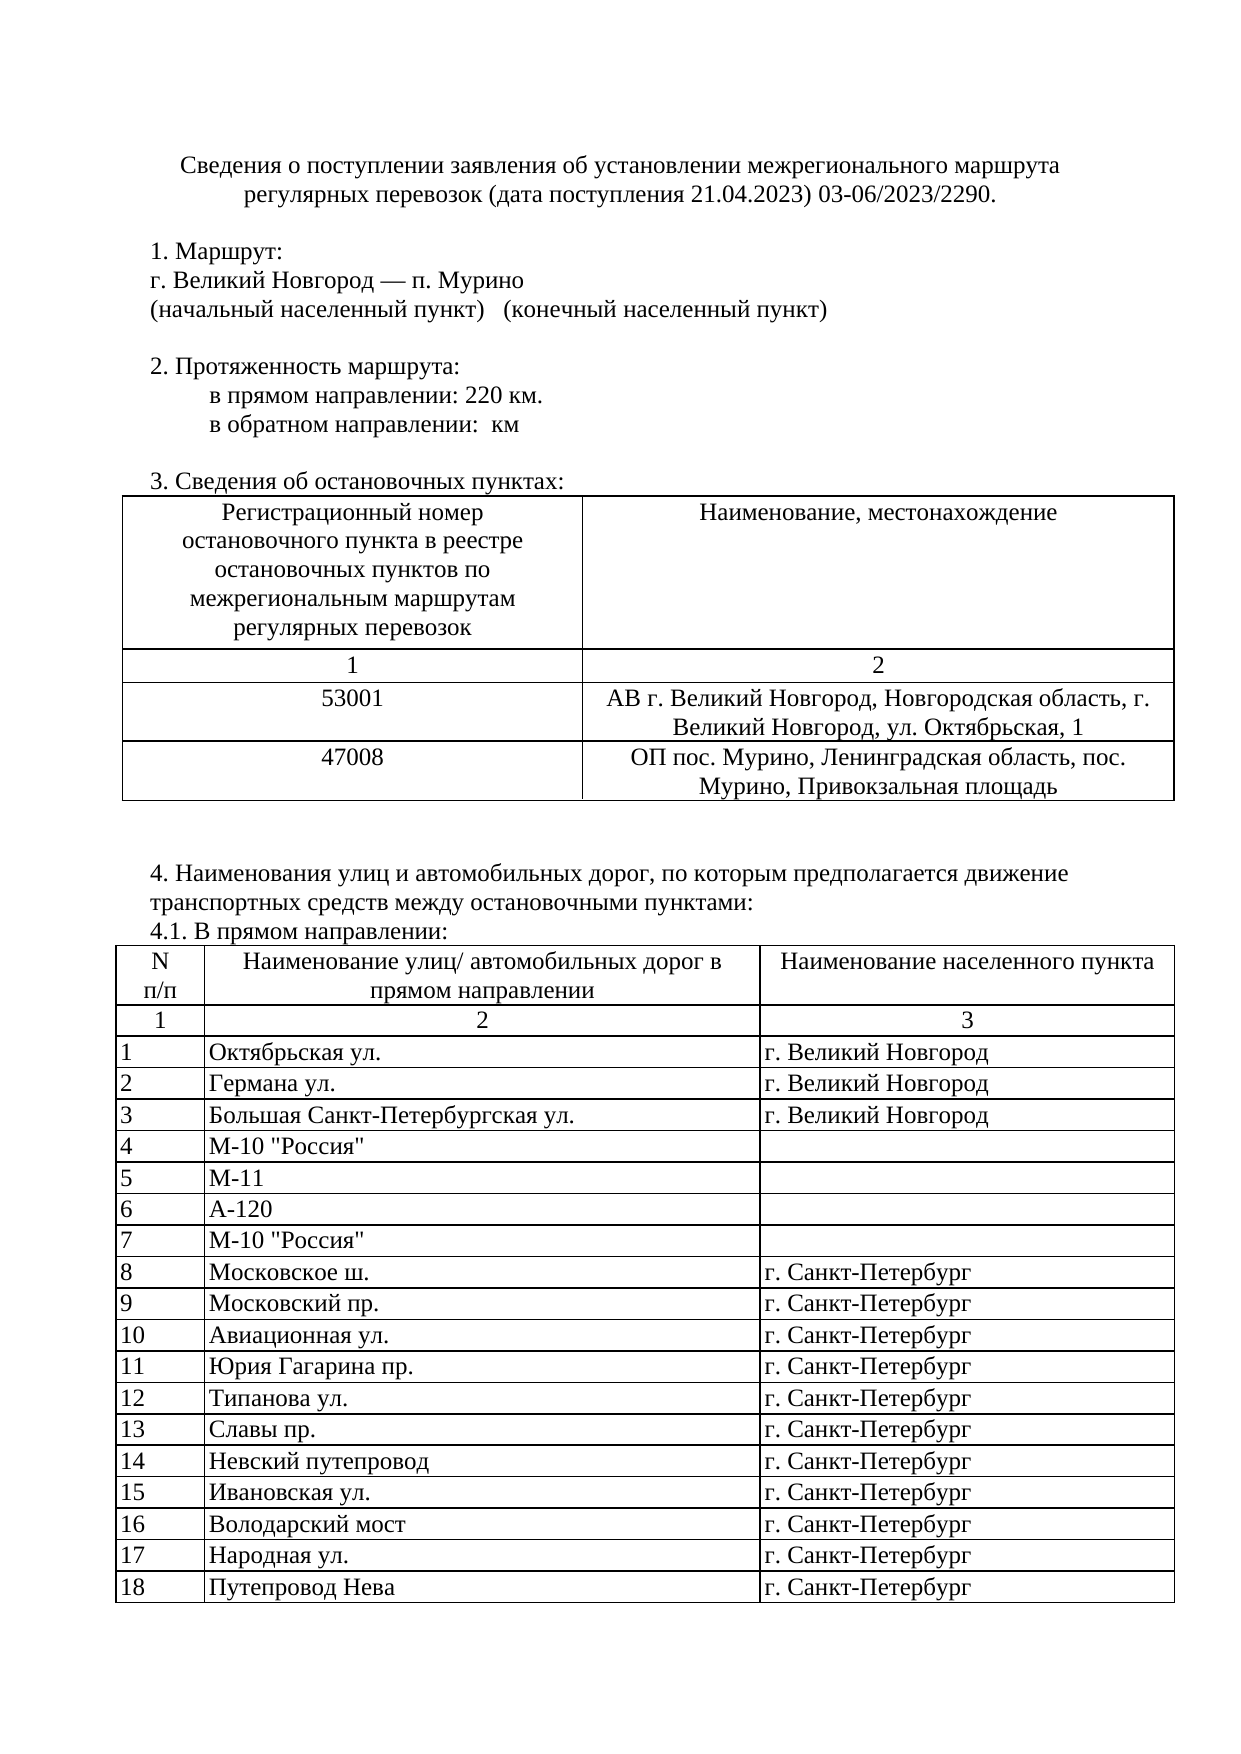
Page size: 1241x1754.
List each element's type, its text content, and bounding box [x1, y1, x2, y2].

table_cell 9 [117, 1289, 204, 1318]
table_cell Московский пр. [205, 1289, 759, 1318]
table_cell г. Великий Новгород [761, 1068, 1174, 1098]
text 2. Протяженность маршрута: [150, 351, 1090, 380]
table_cell г. Санкт-Петербург [761, 1383, 1174, 1413]
table_cell 15 [117, 1477, 204, 1507]
table_cell 8 [117, 1257, 204, 1287]
table_cell 17 [117, 1540, 204, 1570]
text г. Великий Новгород — п. Мурино [150, 265, 1090, 294]
table_cell Славы пр. [205, 1415, 759, 1444]
table_cell 47008 [123, 742, 582, 799]
table_cell 14 [117, 1446, 204, 1476]
table_cell Невский путепровод [205, 1446, 759, 1476]
table_cell 1 [117, 1037, 204, 1067]
text 3. Сведения об остановочных пунктах: [150, 466, 1090, 495]
text (начальный населенный пункт) (конечный населенный пункт) [150, 294, 1090, 322]
table_cell г. Санкт-Петербург [761, 1446, 1174, 1476]
table_cell г. Санкт-Петербург [761, 1572, 1174, 1602]
table_cell г. Санкт-Петербург [761, 1477, 1174, 1507]
text Сведения о поступлении заявления об установлении межрегионального маршрута регулярных перевозок (дата поступления 21.04.2023) 03-06/2023/2290. [150, 150, 1090, 207]
table_cell 7 [117, 1226, 204, 1256]
table_cell [761, 1194, 1174, 1224]
text в обратном направлении: км [150, 409, 1090, 437]
table_cell 13 [117, 1415, 204, 1444]
table_cell Народная ул. [205, 1540, 759, 1570]
table_cell [761, 1163, 1174, 1193]
table_cell Авиационная ул. [205, 1320, 759, 1350]
table_cell г. Великий Новгород [761, 1037, 1174, 1067]
table_cell г. Санкт-Петербург [761, 1320, 1174, 1350]
table_cell 53001 [123, 683, 582, 740]
table_cell г. Санкт-Петербург [761, 1352, 1174, 1381]
table_cell Типанова ул. [205, 1383, 759, 1413]
table_cell 16 [117, 1509, 204, 1539]
table_cell г. Санкт-Петербург [761, 1540, 1174, 1570]
table_cell АВ г. Великий Новгород, Новгородская область, г. Великий Новгород, ул. Октябрьская, 1 [583, 683, 1173, 740]
table_cell 3 [117, 1100, 204, 1130]
table_cell Юрия Гагарина пр. [205, 1352, 759, 1381]
table_header Наименование улиц/ автомобильных дорог в прямом направлении [205, 946, 759, 1004]
table_cell г. Великий Новгород [761, 1100, 1174, 1130]
table_cell [761, 1131, 1174, 1161]
table_header Регистрационный номер остановочного пункта в реестре остановочных пунктов по межрегиональным маршрутам регулярных перевозок [123, 497, 582, 648]
table_header N п/п [117, 946, 204, 1004]
table_cell 3 [761, 1006, 1174, 1035]
table_cell 2 [117, 1068, 204, 1098]
table_cell 10 [117, 1320, 204, 1350]
table_cell г. Санкт-Петербург [761, 1509, 1174, 1539]
table_cell М-11 [205, 1163, 759, 1193]
table_cell Ивановская ул. [205, 1477, 759, 1507]
table_cell Большая Санкт-Петербургская ул. [205, 1100, 759, 1130]
table_cell 1 [117, 1006, 204, 1035]
text 1. Маршрут: [150, 236, 1090, 265]
table_cell Путепровод Нева [205, 1572, 759, 1602]
table_cell 11 [117, 1352, 204, 1381]
table_cell г. Санкт-Петербург [761, 1415, 1174, 1444]
table_cell 18 [117, 1572, 204, 1602]
table_header Наименование, местонахождение [583, 497, 1173, 648]
text 4.1. В прямом направлении: [150, 916, 1090, 945]
table_cell 2 [583, 650, 1173, 681]
table_cell 2 [205, 1006, 759, 1035]
table_cell Германа ул. [205, 1068, 759, 1098]
table_cell 4 [117, 1131, 204, 1161]
table_cell Володарский мост [205, 1509, 759, 1539]
table_header Наименование населенного пункта [761, 946, 1174, 1004]
table_cell Октябрьская ул. [205, 1037, 759, 1067]
table_cell М-10 "Россия" [205, 1226, 759, 1256]
table_cell 1 [123, 650, 582, 681]
table_cell М-10 "Россия" [205, 1131, 759, 1161]
table_cell ОП пос. Мурино, Ленинградская область, пос. Мурино, Привокзальная площадь [583, 742, 1173, 799]
text 4. Наименования улиц и автомобильных дорог, по которым предполагается движение транспортных средств между остановочными пунктами: [150, 858, 1090, 916]
table_cell г. Санкт-Петербург [761, 1289, 1174, 1318]
table_cell 12 [117, 1383, 204, 1413]
table_cell 6 [117, 1194, 204, 1224]
table_cell А-120 [205, 1194, 759, 1224]
text в прямом направлении: 220 км. [150, 380, 1090, 409]
table_cell 5 [117, 1163, 204, 1193]
table_cell г. Санкт-Петербург [761, 1257, 1174, 1287]
table_cell [761, 1226, 1174, 1256]
table_cell Московское ш. [205, 1257, 759, 1287]
